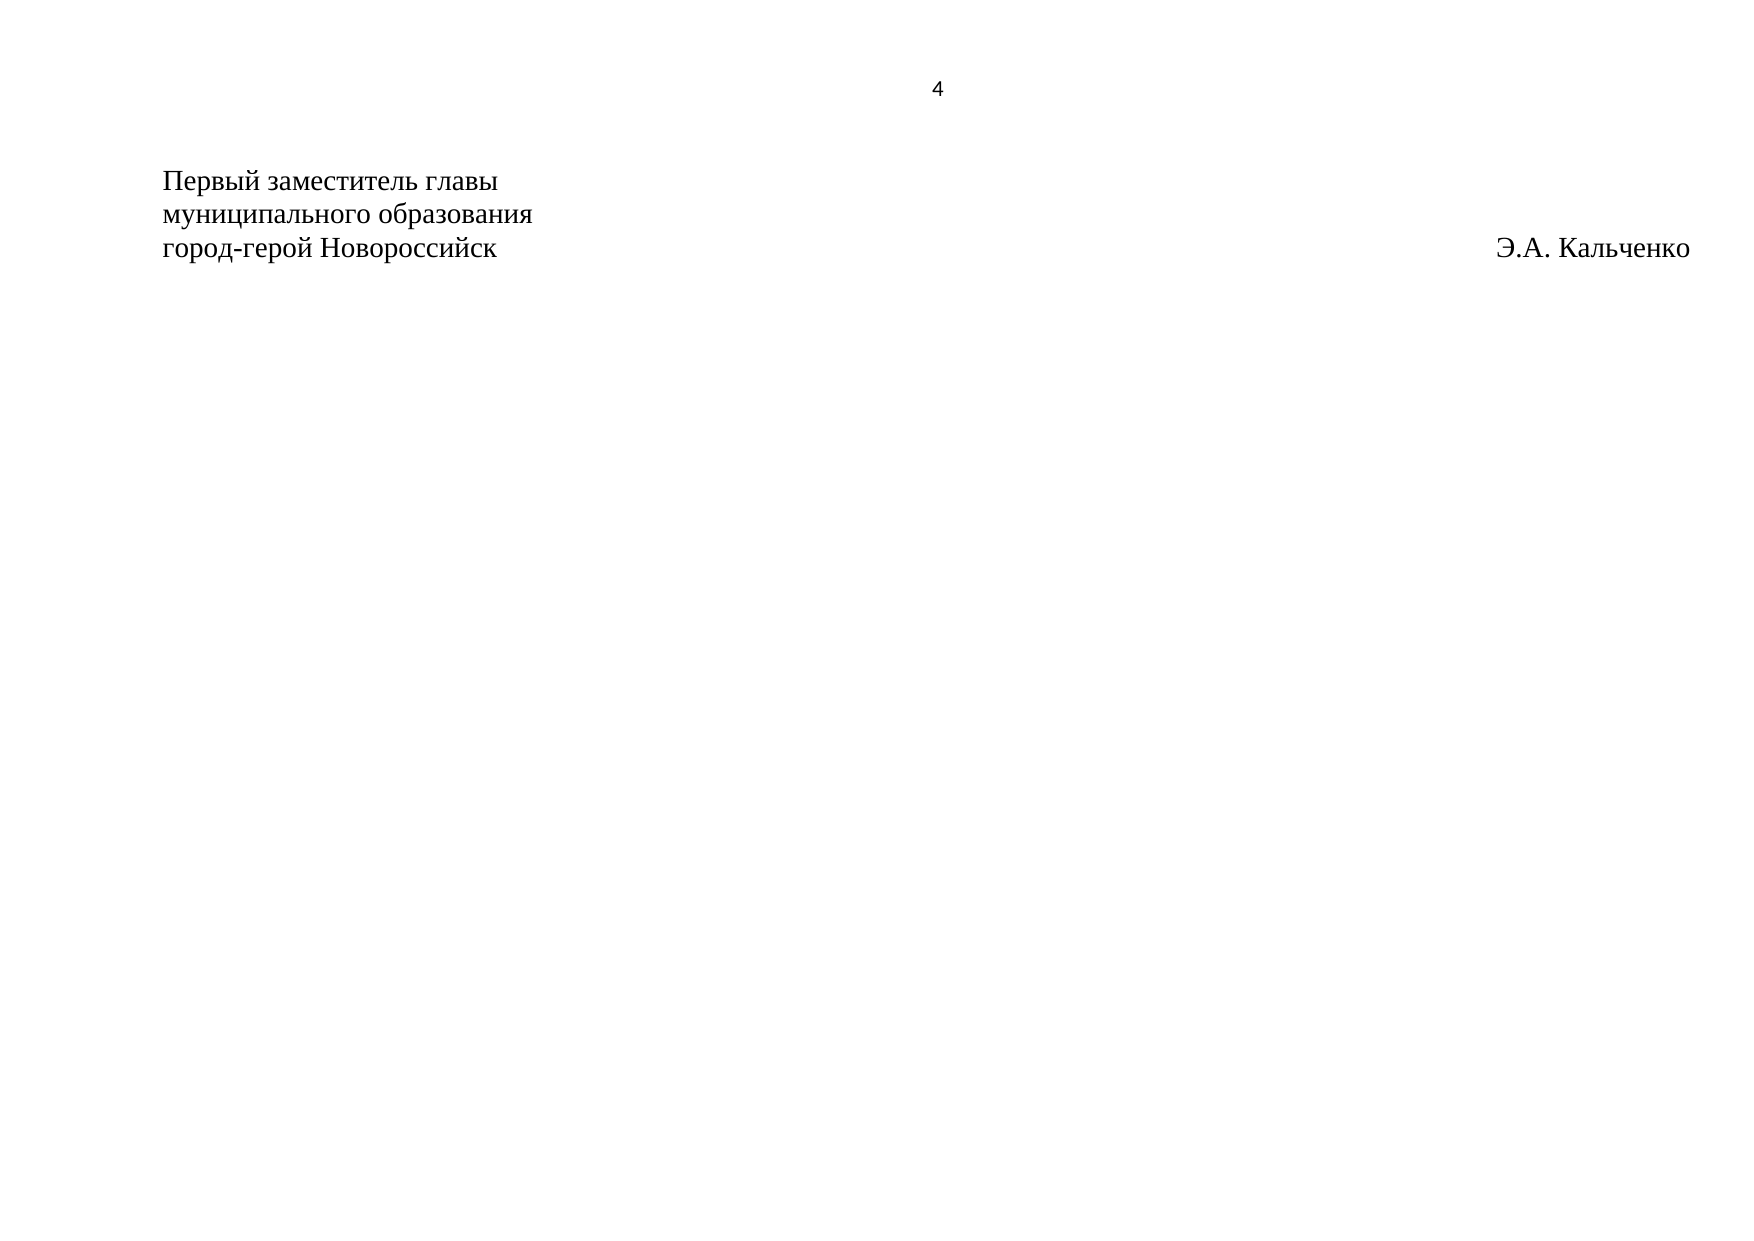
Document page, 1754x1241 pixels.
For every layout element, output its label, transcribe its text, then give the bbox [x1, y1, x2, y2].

text муниципального образования [162, 196, 1731, 230]
text город-герой Новороссийск Э.А. Кальченко [162, 230, 1731, 263]
text Первый заместитель главы [162, 163, 1731, 196]
